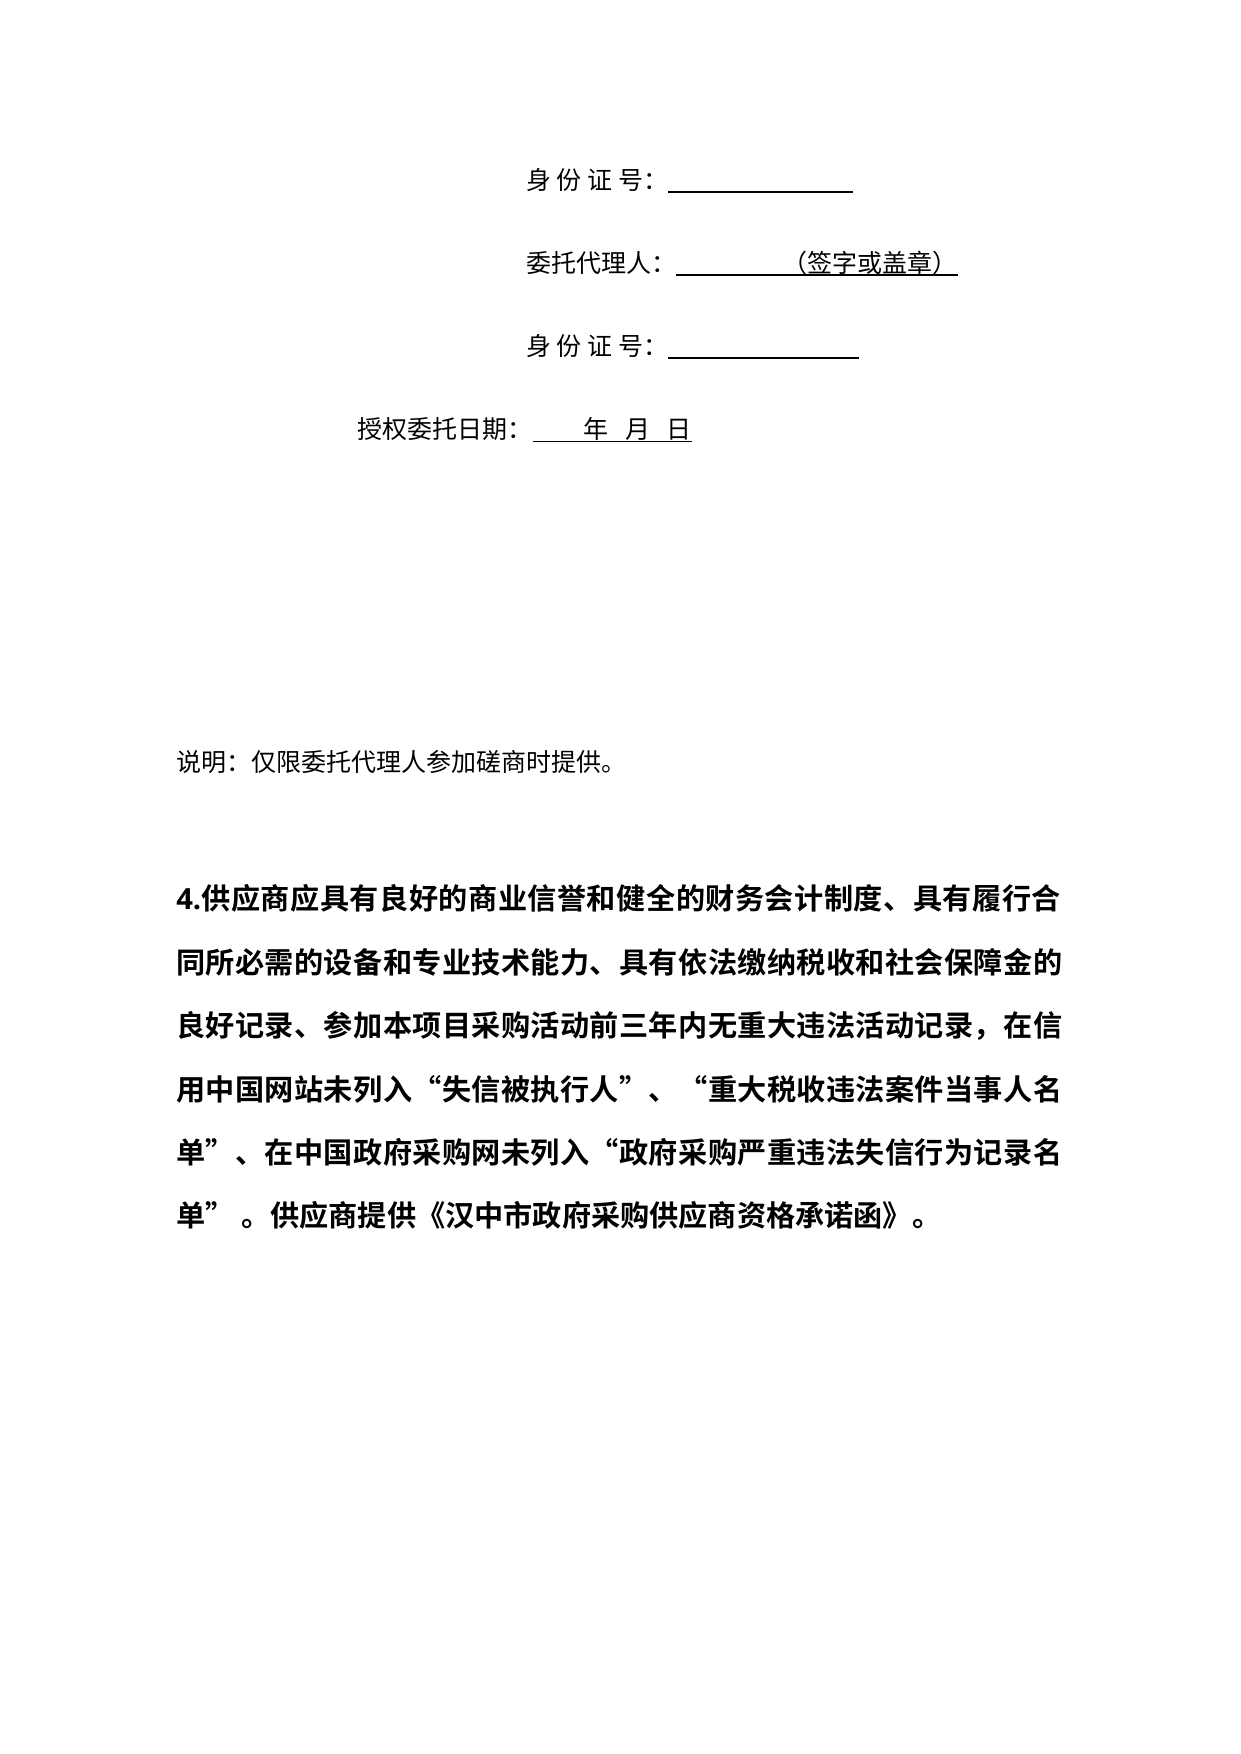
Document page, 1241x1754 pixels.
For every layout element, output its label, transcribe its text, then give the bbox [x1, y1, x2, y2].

text 授权委托日期： 年 月 日 [176, 395, 1064, 460]
text 身 份 证 号： [176, 312, 1064, 377]
text 说明：仅限委托代理人参加磋商时提供。 [176, 728, 1064, 793]
list 4.供应商应具有良好的商业信誉和健全的财务会计制度、具有履行合同所必需的设备和专业技术能力、具有依法缴纳税收和社会保障金的良好记录、参加本项目采购活动前三年内无重大违法活动记录，在信用中国网站未列入“失信被执行人”、“重大税收违法案件当事人名单”、在中国政府采购网未列入“政府采购严重违法失信行为记录名单” 。供应商提供《汉中市政府采购供应商资格承诺函》。 [176, 876, 1064, 1235]
text 身 份 证 号： [176, 146, 1064, 211]
text 委托代理人： （签字或盖章） [176, 229, 1064, 294]
